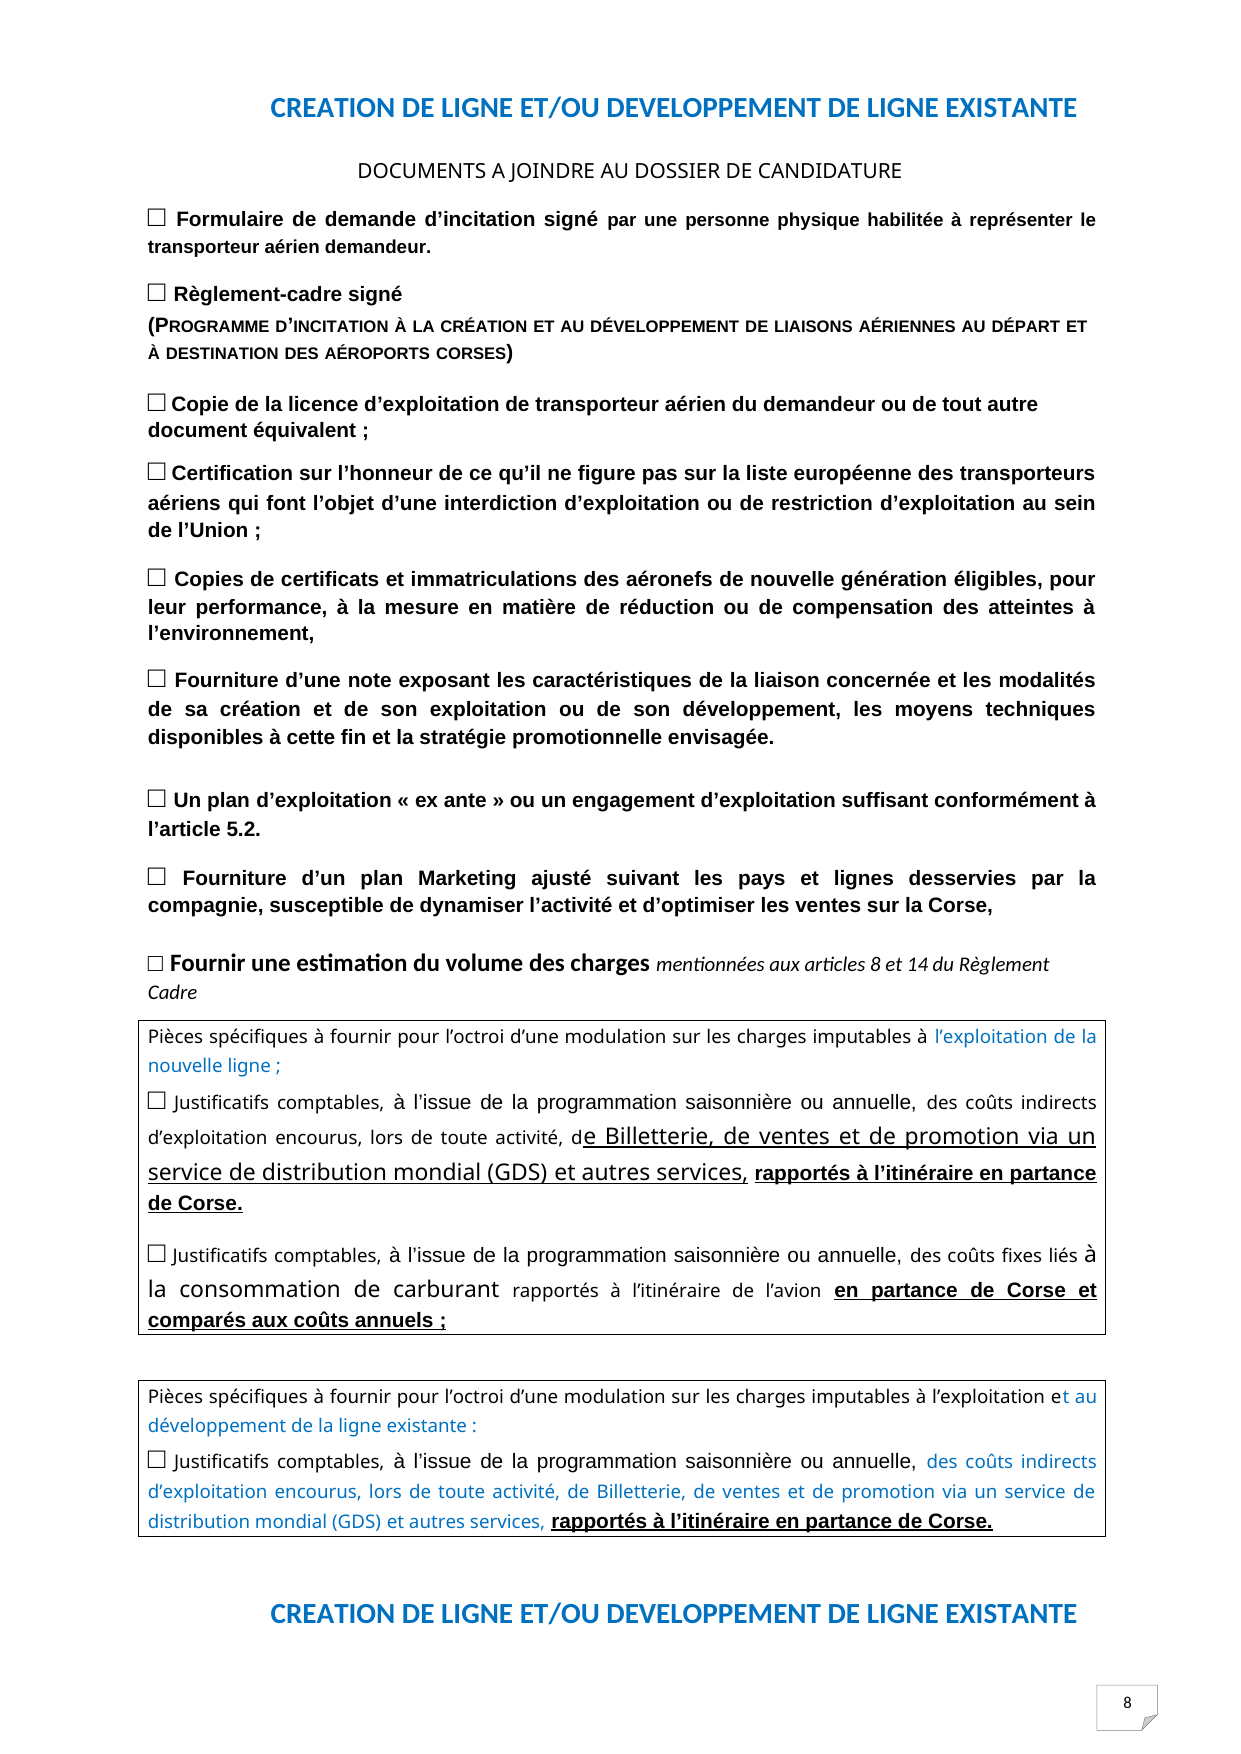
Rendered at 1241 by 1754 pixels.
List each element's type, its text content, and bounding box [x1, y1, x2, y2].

text CREATION DE LIGNE ET/OU DEVELOPPEMENT DE LIGNE EXISTANTE [148, 89, 1200, 124]
text □ Certification sur l’honneur de ce qu’il ne figure pas sur la liste européenne des transporteurs aériens qui font l’objet d’une interdiction d’exploitation ou de restriction d’exploitation au sein de l’Union ; [148, 453, 1097, 542]
text □ Justificatifs comptables, à l’issue de la programmation saisonnière ou annuelle, des coûts fixes liés à la consommation de carburant rapportés à l’itinéraire de l’avion en partance de Corse et comparés aux coûts annuels ; [139, 1231, 1105, 1334]
text (Programme d’incitation à la création et au développement de liaisons aériennes au départ et à destination des aéroports corses) [148, 313, 1102, 364]
text Pièces spécifiques à fournir pour l’octroi d’une modulation sur les charges imputables à l’exploitation de la nouvelle ligne ; [139, 1021, 1105, 1078]
text □ Fourniture d’une note exposant les caractéristiques de la liaison concernée et les modalités de sa création et de son exploitation ou de son développement, les moyens techniques disponibles à cette fin et la stratégie promotionnelle envisagée. [148, 660, 1097, 748]
text □ Fourniture d’un plan Marketing ajusté suivant les pays et lignes desservies par la compagnie, susceptible de dynamiser l’activité et d’optimiser les ventes sur la Corse, [148, 858, 1097, 917]
text □ Un plan d’exploitation « ex ante » ou un engagement d’exploitation suffisant conformément à l’article 5.2. [148, 779, 1097, 841]
text □ Règlement-cadre signé [148, 274, 1102, 307]
text □ Copie de la licence d’exploitation de transporteur aérien du demandeur ou de tout autre document équivalent ; [148, 384, 1097, 441]
text □ Justificatifs comptables, à l’issue de la programmation saisonnière ou annuelle, des coûts indirects d’exploitation encourus, lors de toute activité, de Billetterie, de ventes et de promotion via un service de distribution mondial (GDS) et autres services, rapportés à l’itinéraire en partance de Corse. [139, 1079, 1105, 1215]
text □ Fournir une estimation du volume des charges mentionnées aux articles 8 et 14 du Règlement Cadre [148, 947, 1097, 1004]
text CREATION DE LIGNE ET/OU DEVELOPPEMENT DE LIGNE EXISTANTE [148, 1596, 1200, 1631]
text □ Formulaire de demande d’incitation signé par une personne physique habilitée à représenter le transporteur aérien demandeur. [148, 199, 1097, 257]
text DOCUMENTS A JOINDRE AU DOSSIER DE CANDIDATURE [74, 156, 1186, 185]
text Pièces spécifiques à fournir pour l’octroi d’une modulation sur les charges imputables à l’exploitation et au développement de la ligne existante : [139, 1381, 1105, 1438]
text □ Copies de certificats et immatriculations des aéronefs de nouvelle génération éligibles, pour leur performance, à la mesure en matière de réduction ou de compensation des atteintes à l’environnement, [148, 559, 1097, 644]
text □ Justificatifs comptables, à l’issue de la programmation saisonnière ou annuelle, des coûts indirects d’exploitation encourus, lors de toute activité, de Billetterie, de ventes et de promotion via un service de distribution mondial (GDS) et autres services, rapportés à l’itinéraire en partance de Corse. [139, 1438, 1105, 1536]
